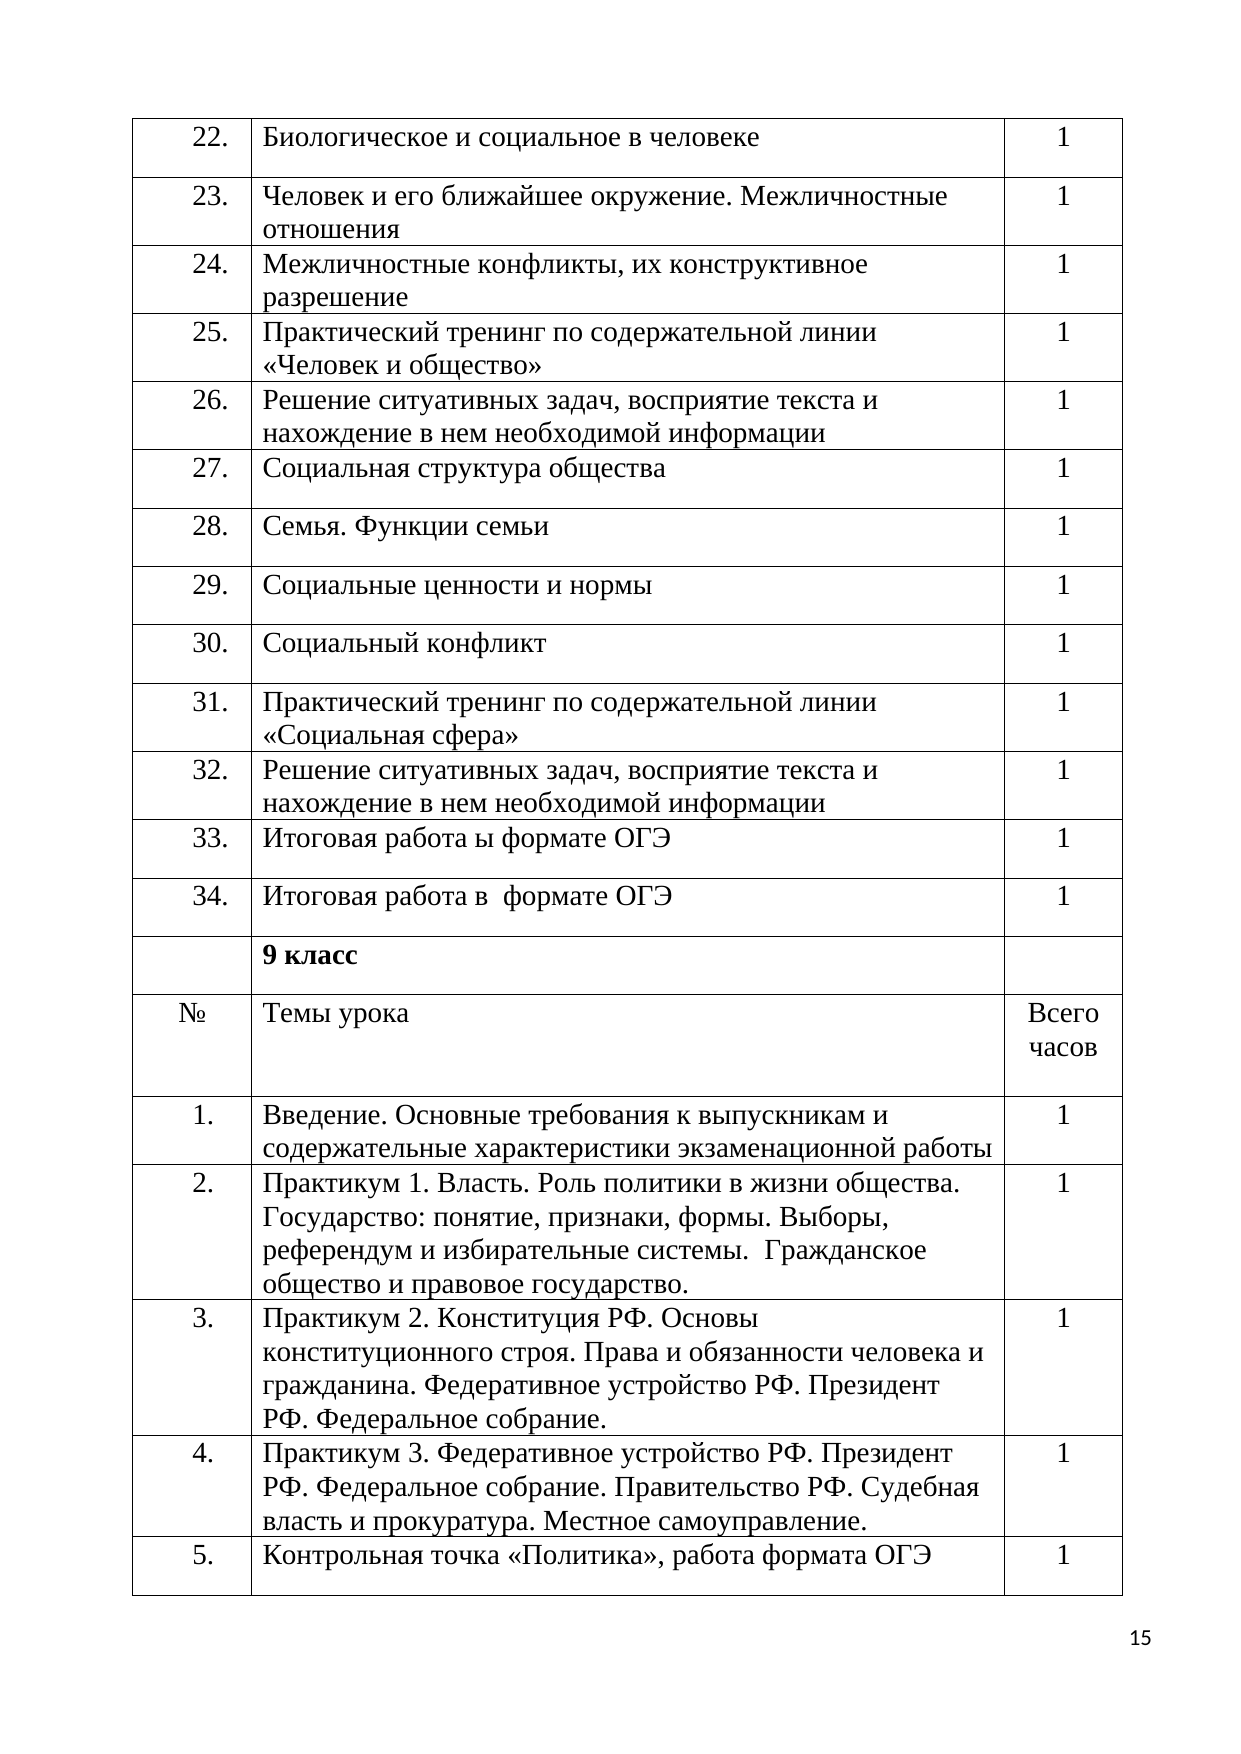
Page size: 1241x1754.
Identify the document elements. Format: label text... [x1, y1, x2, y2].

table_cell [133, 119, 251, 177]
table_cell [133, 509, 251, 566]
table_cell Всего часов [1005, 995, 1122, 1096]
table_cell [133, 1097, 251, 1164]
table_cell [133, 1436, 251, 1536]
table_cell 1 [1005, 752, 1122, 819]
table_cell Практикум 3. Федеративное устройство РФ. Президент РФ. Федеральное собрание. Правительство РФ. Судебная власть и прокуратура. Местное самоуправление. [252, 1436, 1004, 1536]
table_cell [133, 1537, 251, 1595]
table_cell [133, 1165, 251, 1299]
table_cell 1 [1005, 567, 1122, 624]
table_cell 1 [1005, 820, 1122, 877]
table_cell 1 [1005, 1165, 1122, 1299]
table_cell Биологическое и социальное в человеке [252, 119, 1004, 177]
table_cell Социальная структура общества [252, 450, 1004, 507]
table_cell [133, 567, 251, 624]
table_cell Итоговая работа в формате ОГЭ [252, 879, 1004, 936]
table_cell [1005, 937, 1122, 994]
table_cell 1 [1005, 879, 1122, 936]
table_cell 1 [1005, 509, 1122, 566]
table_cell 1 [1005, 450, 1122, 507]
table_cell 1 [1005, 625, 1122, 683]
table_cell Решение ситуативных задач, восприятие текста и нахождение в нем необходимой информации [252, 382, 1004, 449]
table_cell [133, 178, 251, 245]
table_cell Практикум 2. Конституция РФ. Основы конституционного строя. Права и обязанности человека и гражданина. Федеративное устройство РФ. Президент РФ. Федеральное собрание. [252, 1300, 1004, 1434]
table_cell Решение ситуативных задач, восприятие текста и нахождение в нем необходимой информации [252, 752, 1004, 819]
table_cell 1 [1005, 684, 1122, 751]
table_cell Итоговая работа ы формате ОГЭ [252, 820, 1004, 877]
table_cell Человек и его ближайшее окружение. Межличностные отношения [252, 178, 1004, 245]
table_cell Практический тренинг по содержательной линии «Человек и общество» [252, 314, 1004, 381]
table_cell Темы урока [252, 995, 1004, 1096]
table_cell Практический тренинг по содержательной линии «Социальная сфера» [252, 684, 1004, 751]
table_cell 1 [1005, 246, 1122, 313]
table_cell [133, 382, 251, 449]
table_cell Практикум 1. Власть. Роль политики в жизни общества. Государство: понятие, признаки, формы. Выборы, референдум и избирательные системы. Гражданское общество и правовое государство. [252, 1165, 1004, 1299]
table_cell 1 [1005, 178, 1122, 245]
table_cell 9 класс [252, 937, 1004, 994]
table_cell 1 [1005, 1537, 1122, 1595]
table_cell [133, 1300, 251, 1434]
table_cell № [133, 995, 251, 1096]
table_cell [133, 314, 251, 381]
table_cell Контрольная точка «Политика», работа формата ОГЭ [252, 1537, 1004, 1595]
table_cell Социальные ценности и нормы [252, 567, 1004, 624]
table_cell Семья. Функции семьи [252, 509, 1004, 566]
table_cell [133, 937, 251, 994]
table_cell Введение. Основные требования к выпускникам и содержательные характеристики экзаменационной работы [252, 1097, 1004, 1164]
table_cell [133, 625, 251, 683]
table_cell [133, 752, 251, 819]
table_cell [133, 246, 251, 313]
table_cell [133, 820, 251, 877]
table_cell 1 [1005, 314, 1122, 381]
table_cell [133, 450, 251, 507]
table_cell 1 [1005, 119, 1122, 177]
table_cell 1 [1005, 382, 1122, 449]
table_cell [133, 879, 251, 936]
table_cell Межличностные конфликты, их конструктивное разрешение [252, 246, 1004, 313]
table_cell Социальный конфликт [252, 625, 1004, 683]
table_cell 1 [1005, 1097, 1122, 1164]
table_cell [133, 684, 251, 751]
table_cell 1 [1005, 1436, 1122, 1536]
table_cell 1 [1005, 1300, 1122, 1434]
